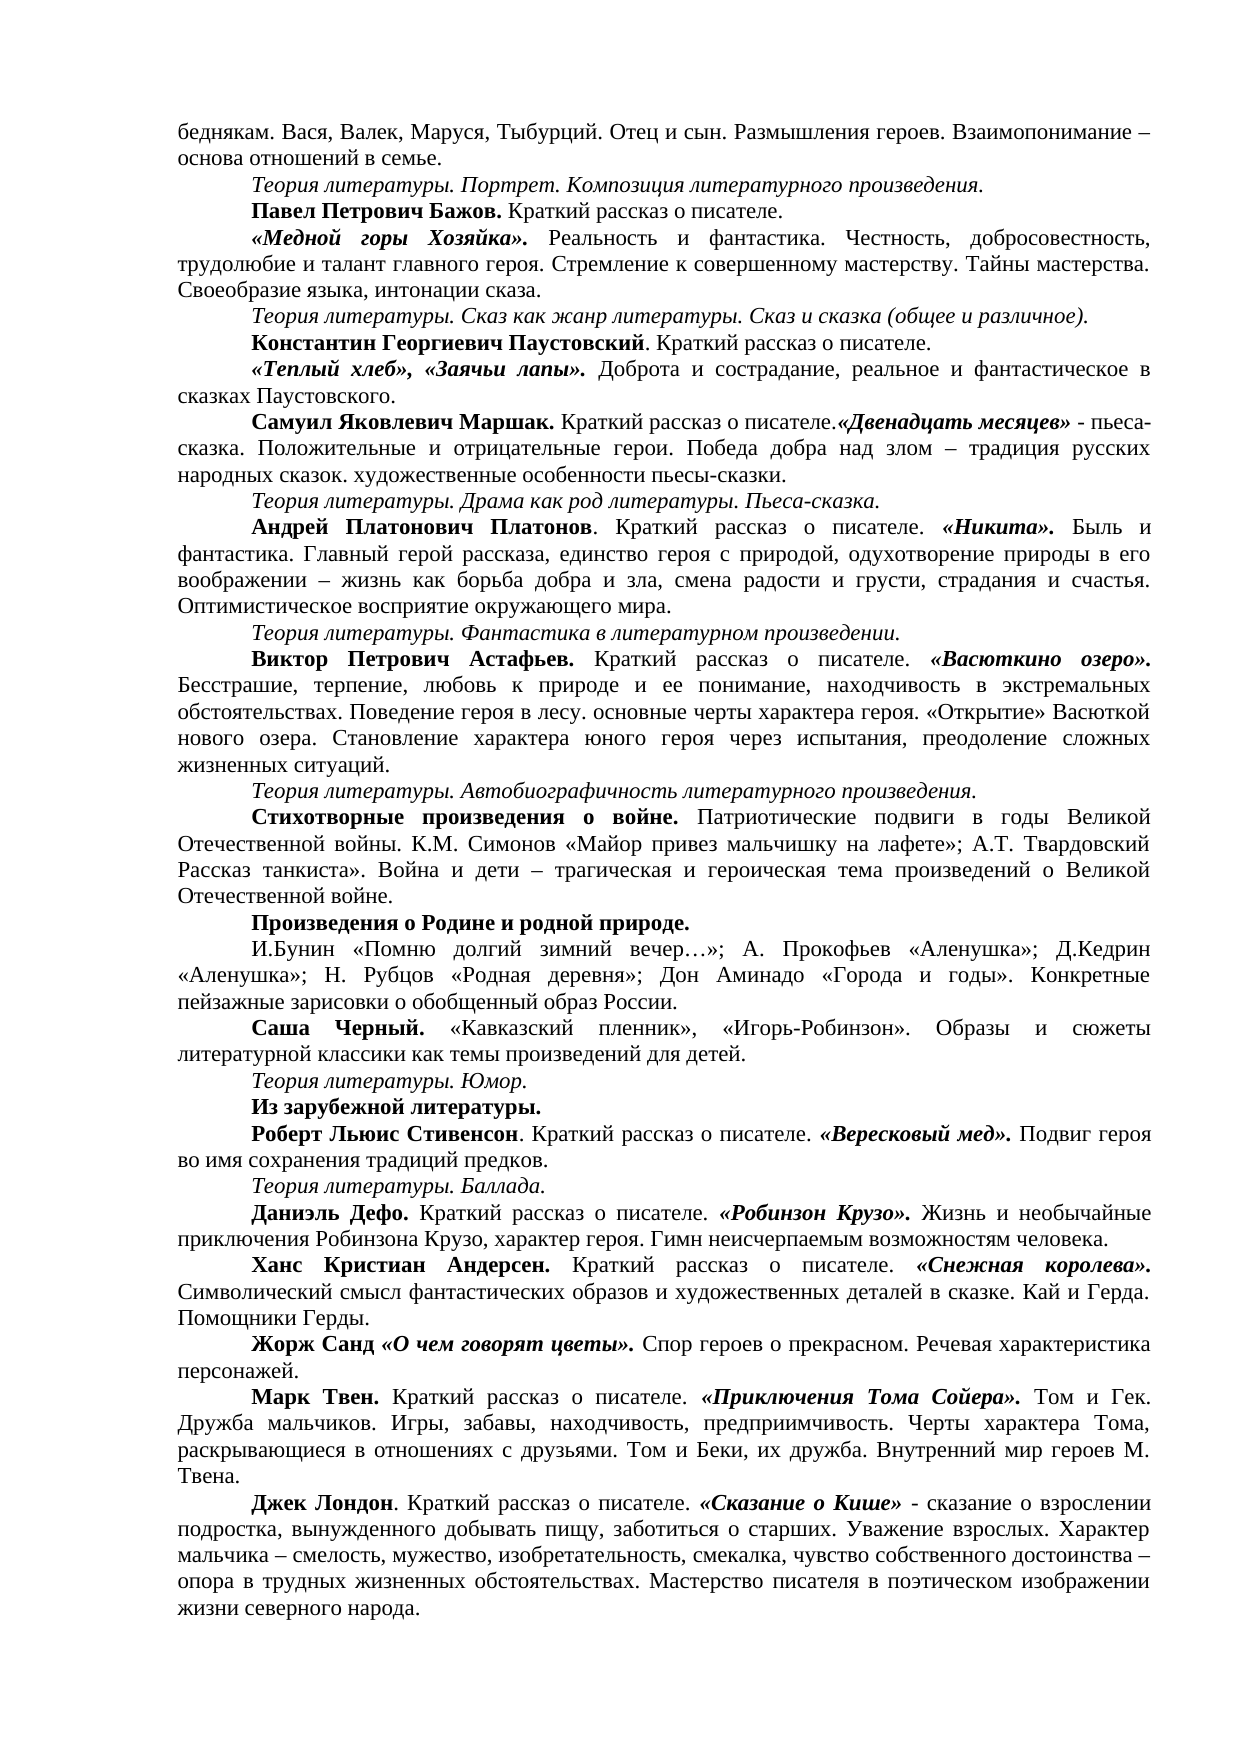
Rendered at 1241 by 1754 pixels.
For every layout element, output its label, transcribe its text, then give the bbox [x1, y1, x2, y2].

text Теория литературы. Драма как род литературы. Пьеса-сказка. [177, 487, 1152, 513]
text Самуил Яковлевич Маршак. Краткий рассказ о писателе.«Двенадцать месяцев» - пьеса-сказка. Положительные и отрицательные герои. Победа добра над злом – традиция русских народных сказок. художественные особенности пьесы-сказки. [177, 408, 1152, 487]
text Жорж Санд «О чем говорят цветы». Спор героев о прекрасном. Речевая характеристика персонажей. [177, 1330, 1152, 1383]
text Андрей Платонович Платонов. Краткий рассказ о писателе. «Никита». Быль и фантастика. Главный герой рассказа, единство героя с природой, одухотворение природы в его воображении – жизнь как борьба добра и зла, смена радости и грусти, страдания и счастья. Оптимистическое восприятие окружающего мира. [177, 513, 1152, 619]
text Теория литературы. Баллада. [177, 1172, 1152, 1199]
text «Теплый хлеб», «Заячьи лапы». Доброта и сострадание, реальное и фантастическое в сказках Паустовского. [177, 355, 1152, 408]
text Стихотворные произведения о войне. Патриотические подвиги в годы Великой Отечественной войны. К.М. Симонов «Майор привез мальчишку на лафете»; А.Т. Твардовский Рассказ танкиста». Война и дети – трагическая и героическая тема произведений о Великой Отечественной войне. [177, 803, 1152, 909]
text Теория литературы. Фантастика в литературном произведении. [177, 619, 1152, 645]
text Теория литературы. Автобиографичность литературного произведения. [177, 777, 1152, 803]
text Павел Петрович Бажов. Краткий рассказ о писателе. [177, 197, 1152, 223]
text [177, 118, 1152, 171]
text Произведения о Родине и родной природе. [177, 909, 1152, 935]
text Роберт Льюис Стивенсон. Краткий рассказ о писателе. «Вересковый мед». Подвиг героя во имя сохранения традиций предков. [177, 1119, 1152, 1172]
text «Медной горы Хозяйка». Реальность и фантастика. Честность, добросовестность, трудолюбие и талант главного героя. Стремление к совершенному мастерству. Тайны мастерства. Своеобразие языка, интонации сказа. [177, 223, 1152, 303]
text Марк Твен. Краткий рассказ о писателе. «Приключения Тома Сойера». Том и Гек. Дружба мальчиков. Игры, забавы, находчивость, предприимчивость. Черты характера Тома, раскрывающиеся в отношениях с друзьями. Том и Беки, их дружба. Внутренний мир героев М. Твена. [177, 1383, 1152, 1488]
text Даниэль Дефо. Краткий рассказ о писателе. «Робинзон Крузо». Жизнь и необычайные приключения Робинзона Крузо, характер героя. Гимн неисчерпаемым возможностям человека. [177, 1199, 1152, 1251]
text Ханс Кристиан Андерсен. Краткий рассказ о писателе. «Снежная королева». Символический смысл фантастических образов и художественных деталей в сказке. Кай и Герда. Помощники Герды. [177, 1251, 1152, 1330]
text Виктор Петрович Астафьев. Краткий рассказ о писателе. «Васюткино озеро». Бесстрашие, терпение, любовь к природе и ее понимание, находчивость в экстремальных обстоятельствах. Поведение героя в лесу. основные черты характера героя. «Открытие» Васюткой нового озера. Становление характера юного героя через испытания, преодоление сложных жизненных ситуаций. [177, 645, 1152, 777]
text Саша Черный. «Кавказский пленник», «Игорь-Робинзон». Образы и сюжеты литературной классики как темы произведений для детей. [177, 1014, 1152, 1067]
text И.Бунин «Помню долгий зимний вечер…»; А. Прокофьев «Аленушка»; Д.Кедрин «Аленушка»; Н. Рубцов «Родная деревня»; Дон Аминадо «Города и годы». Конкретные пейзажные зарисовки о обобщенный образ России. [177, 935, 1152, 1014]
text Константин Георгиевич Паустовский. Краткий рассказ о писателе. [177, 329, 1152, 355]
text Джек Лондон. Краткий рассказ о писателе. «Сказание о Кише» - сказание о взрослении подростка, вынужденного добывать пищу, заботиться о старших. Уважение взрослых. Характер мальчика – смелость, мужество, изобретательность, смекалка, чувство собственного достоинства – опора в трудных жизненных обстоятельствах. Мастерство писателя в поэтическом изображении жизни северного народа. [177, 1488, 1152, 1620]
text Из зарубежной литературы. [177, 1093, 1152, 1119]
text Теория литературы. Юмор. [177, 1067, 1152, 1093]
text Теория литературы. Портрет. Композиция литературного произведения. [177, 171, 1152, 197]
text Теория литературы. Сказ как жанр литературы. Сказ и сказка (общее и различное). [177, 303, 1152, 329]
